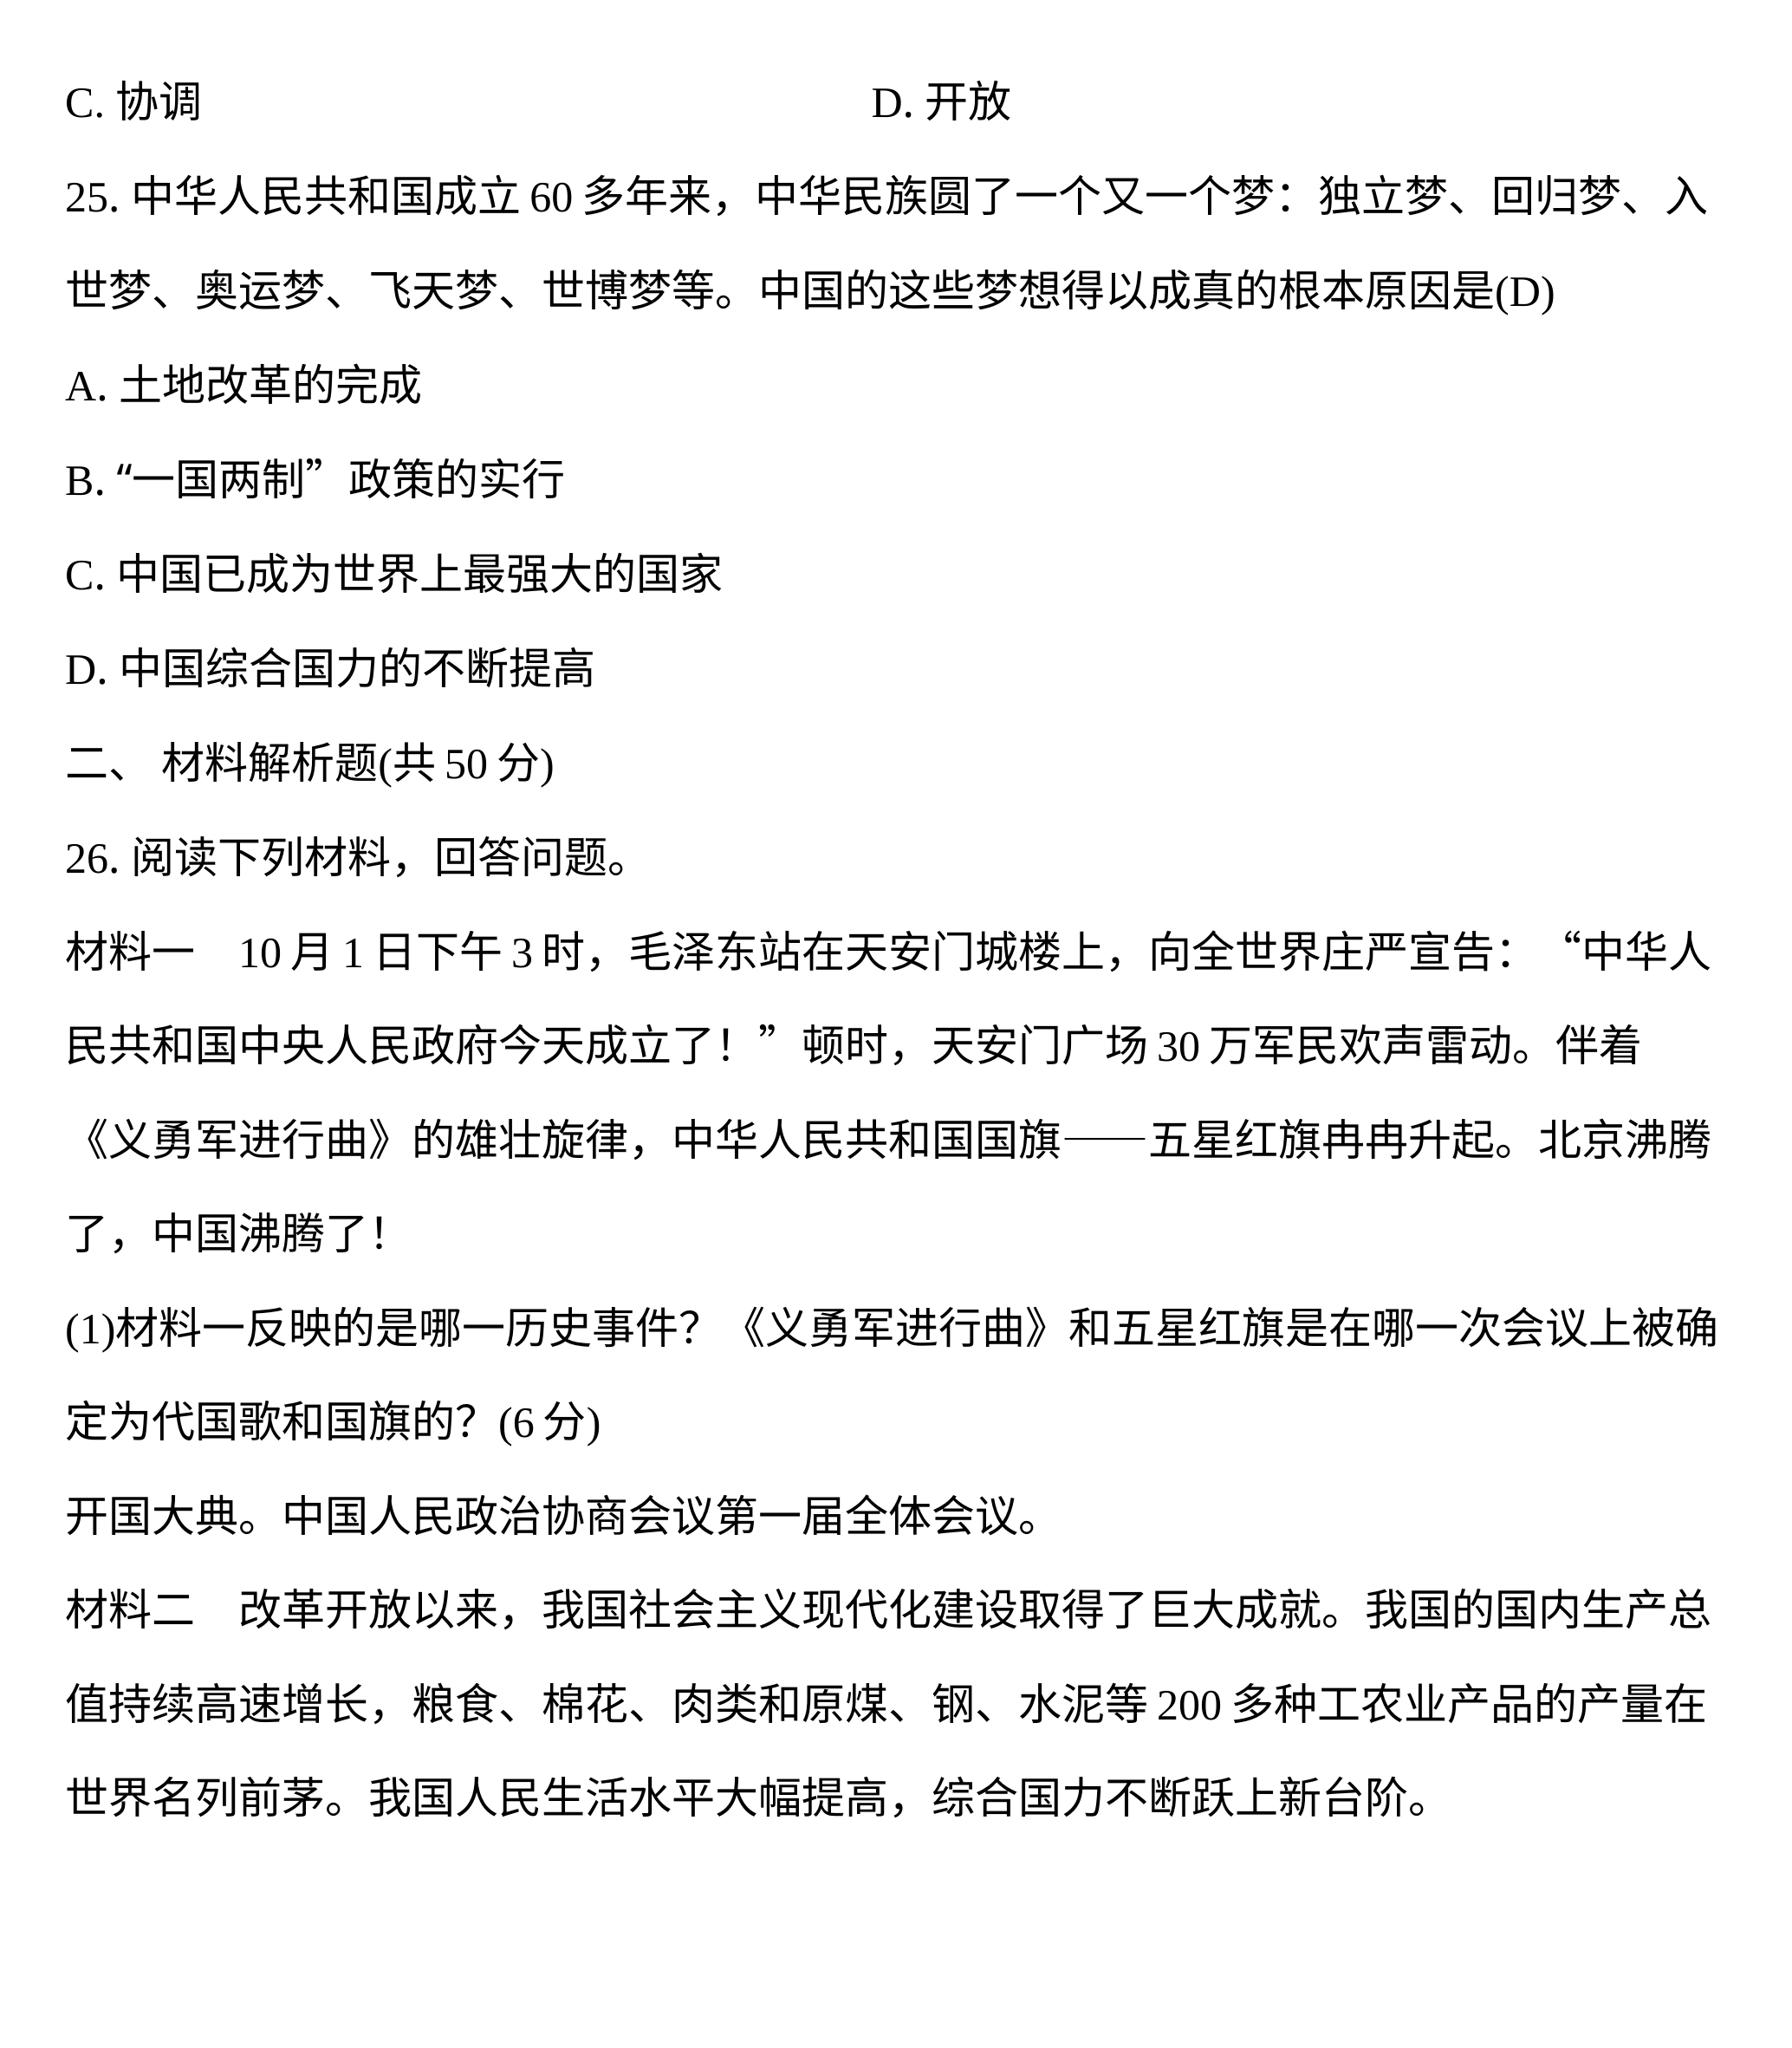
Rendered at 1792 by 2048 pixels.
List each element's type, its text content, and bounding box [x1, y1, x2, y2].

text B. “一国两制”政策的实行 [65, 445, 1726, 508]
text 25. 中华人民共和国成立60多年来，中华民族圆了一个又一个梦：独立梦、回归梦、入世梦、奥运梦、飞天梦、世博梦等。中国的这些梦想得以成真的根本原因是(D) [65, 162, 1726, 319]
text C. 中国已成为世界上最强大的国家 [65, 539, 1726, 602]
text 二、 材料解析题(共50分) [65, 728, 1726, 791]
text C. 协调 D. 开放 [65, 68, 1726, 130]
text 26. 阅读下列材料，回答问题。 [65, 822, 1726, 886]
text 开国大典。中国人民政治协商会议第一届全体会议。 [65, 1481, 1726, 1544]
text 材料一 10月1日下午3时，毛泽东站在天安门城楼上，向全世界庄严宣告：“中华人民共和国中央人民政府今天成立了！”顿时，天安门广场30万军民欢声雷动。伴着《义勇军进行曲》的雄壮旋律，中华人民共和国国旗——五星红旗冉冉升起。北京沸腾了，中国沸腾了！ [65, 917, 1726, 1262]
text 材料二 改革开放以来，我国社会主义现代化建设取得了巨大成就。我国的国内生产总值持续高速增长，粮食、棉花、肉类和原煤、钢、水泥等200多种工农业产品的产量在世界名列前茅。我国人民生活水平大幅提高，综合国力不断跃上新台阶。 [65, 1576, 1726, 1826]
text (1)材料一反映的是哪一历史事件？《义勇军进行曲》和五星红旗是在哪一次会议上被确定为代国歌和国旗的？(6分) [65, 1293, 1726, 1450]
text A. 土地改革的完成 [65, 350, 1726, 413]
text D. 中国综合国力的不断提高 [65, 634, 1726, 697]
